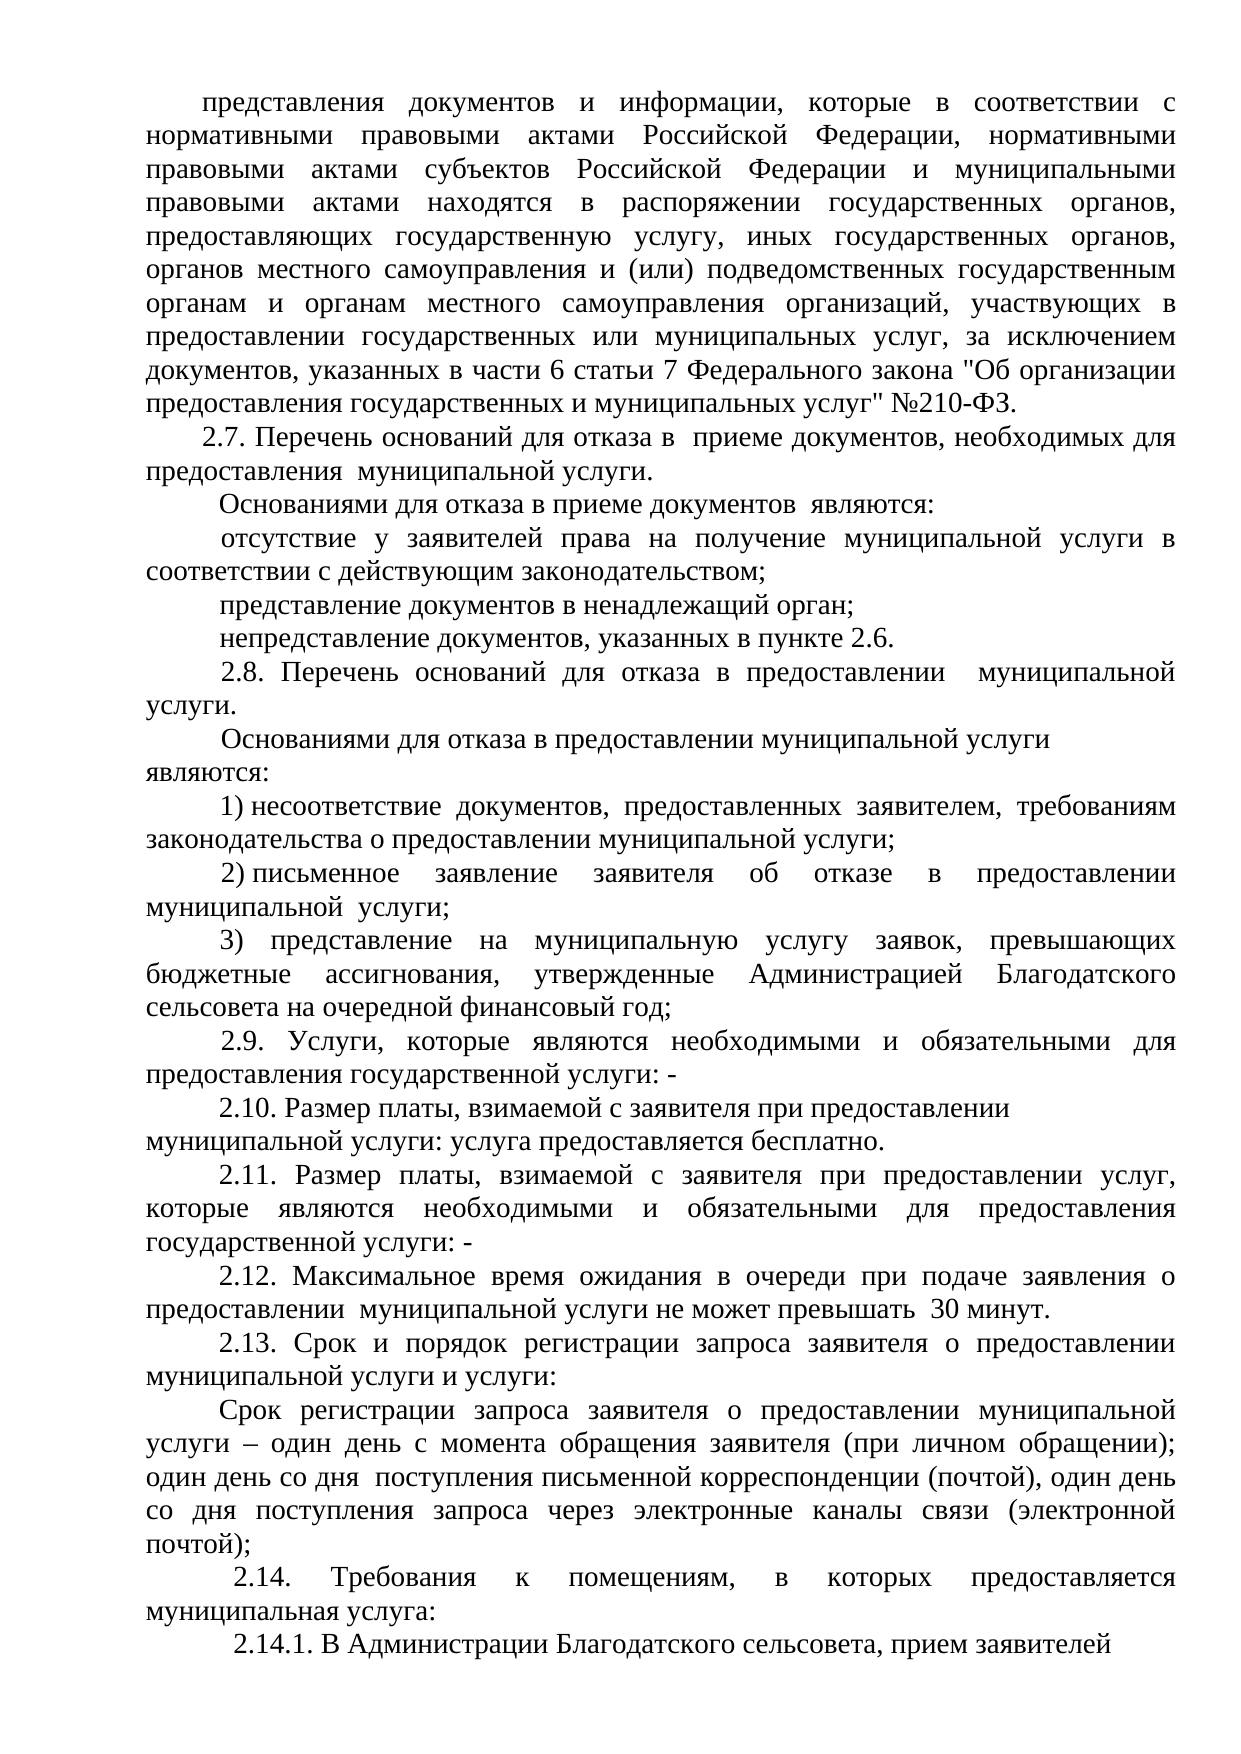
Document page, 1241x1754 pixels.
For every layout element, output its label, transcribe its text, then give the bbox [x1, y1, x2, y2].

text 2.9. Услуги, которые являются необходимыми и обязательными для предоставления государственной услуги: - [146, 1023, 1177, 1090]
text отсутствие у заявителей права на получение муниципальной услуги в соответствии с действующим законодательством; [146, 520, 1177, 587]
text представления документов и информации, которые в соответствии с нормативными правовыми актами Российской Федерации, нормативными правовыми актами субъектов Российской Федерации и муниципальными правовыми актами находятся в распоряжении государственных органов, предоставляющих государственную услугу, иных государственных органов, органов местного самоуправления и (или) подведомственных государственным органам и органам местного самоуправления организаций, участвующих в предоставлении государственных или муниципальных услуг, за исключением документов, указанных в части 6 статьи 7 Федерального закона "Об организации предоставления государственных и муниципальных услуг" №210-ФЗ. [146, 84, 1177, 419]
text Срок регистрации запроса заявителя о предоставлении муниципальной услуги – один день с момента обращения заявителя (при личном обращении); один день со дня поступления письменной корреспонденции (почтой), один день со дня поступления запроса через электронные каналы связи (электронной почтой); [146, 1392, 1177, 1559]
text являются: [146, 754, 1177, 788]
text 3) представление на муниципальную услугу заявок, превышающих бюджетные ассигнования, утвержденные Администрацией Благодатского сельсовета на очередной финансовый год; [146, 922, 1177, 1023]
text 2) письменное заявление заявителя об отказе в предоставлении муниципальной услуги; [146, 855, 1177, 922]
text представление документов в ненадлежащий орган; [146, 587, 1177, 620]
text 2.14. Требования к помещениям, в которых предоставляется муниципальная услуга: [146, 1559, 1177, 1627]
text 2.14.1. В Администрации Благодатского сельсовета, прием заявителей [146, 1627, 1177, 1660]
text 2.13. Срок и порядок регистрации запроса заявителя о предоставлении муниципальной услуги и услуги: [146, 1325, 1177, 1392]
text непредставление документов, указанных в пункте 2.6. [146, 620, 1177, 654]
text 2.10. Размер платы, взимаемой с заявителя при предоставлении муниципальной услуги: услуга предоставляется бесплатно. [146, 1090, 1177, 1157]
text Основаниями для отказа в приеме документов являются: [146, 486, 1177, 520]
text 2.8. Перечень оснований для отказа в предоставлении муниципальной услуги. [146, 654, 1177, 721]
text 2.12. Максимальное время ожидания в очереди при подаче заявления о предоставлении муниципальной услуги не может превышать 30 минут. [146, 1258, 1177, 1325]
text 2.7. Перечень оснований для отказа в приеме документов, необходимых для предоставления муниципальной услуги. [146, 419, 1177, 486]
text 2.11. Размер платы, взимаемой с заявителя при предоставлении услуг, которые являются необходимыми и обязательными для предоставления государственной услуги: - [146, 1157, 1177, 1258]
text Основаниями для отказа в предоставлении муниципальной услуги [146, 721, 1177, 754]
text 1) несоответствие документов, предоставленных заявителем, требованиям законодательства о предоставлении муниципальной услуги; [146, 788, 1177, 855]
